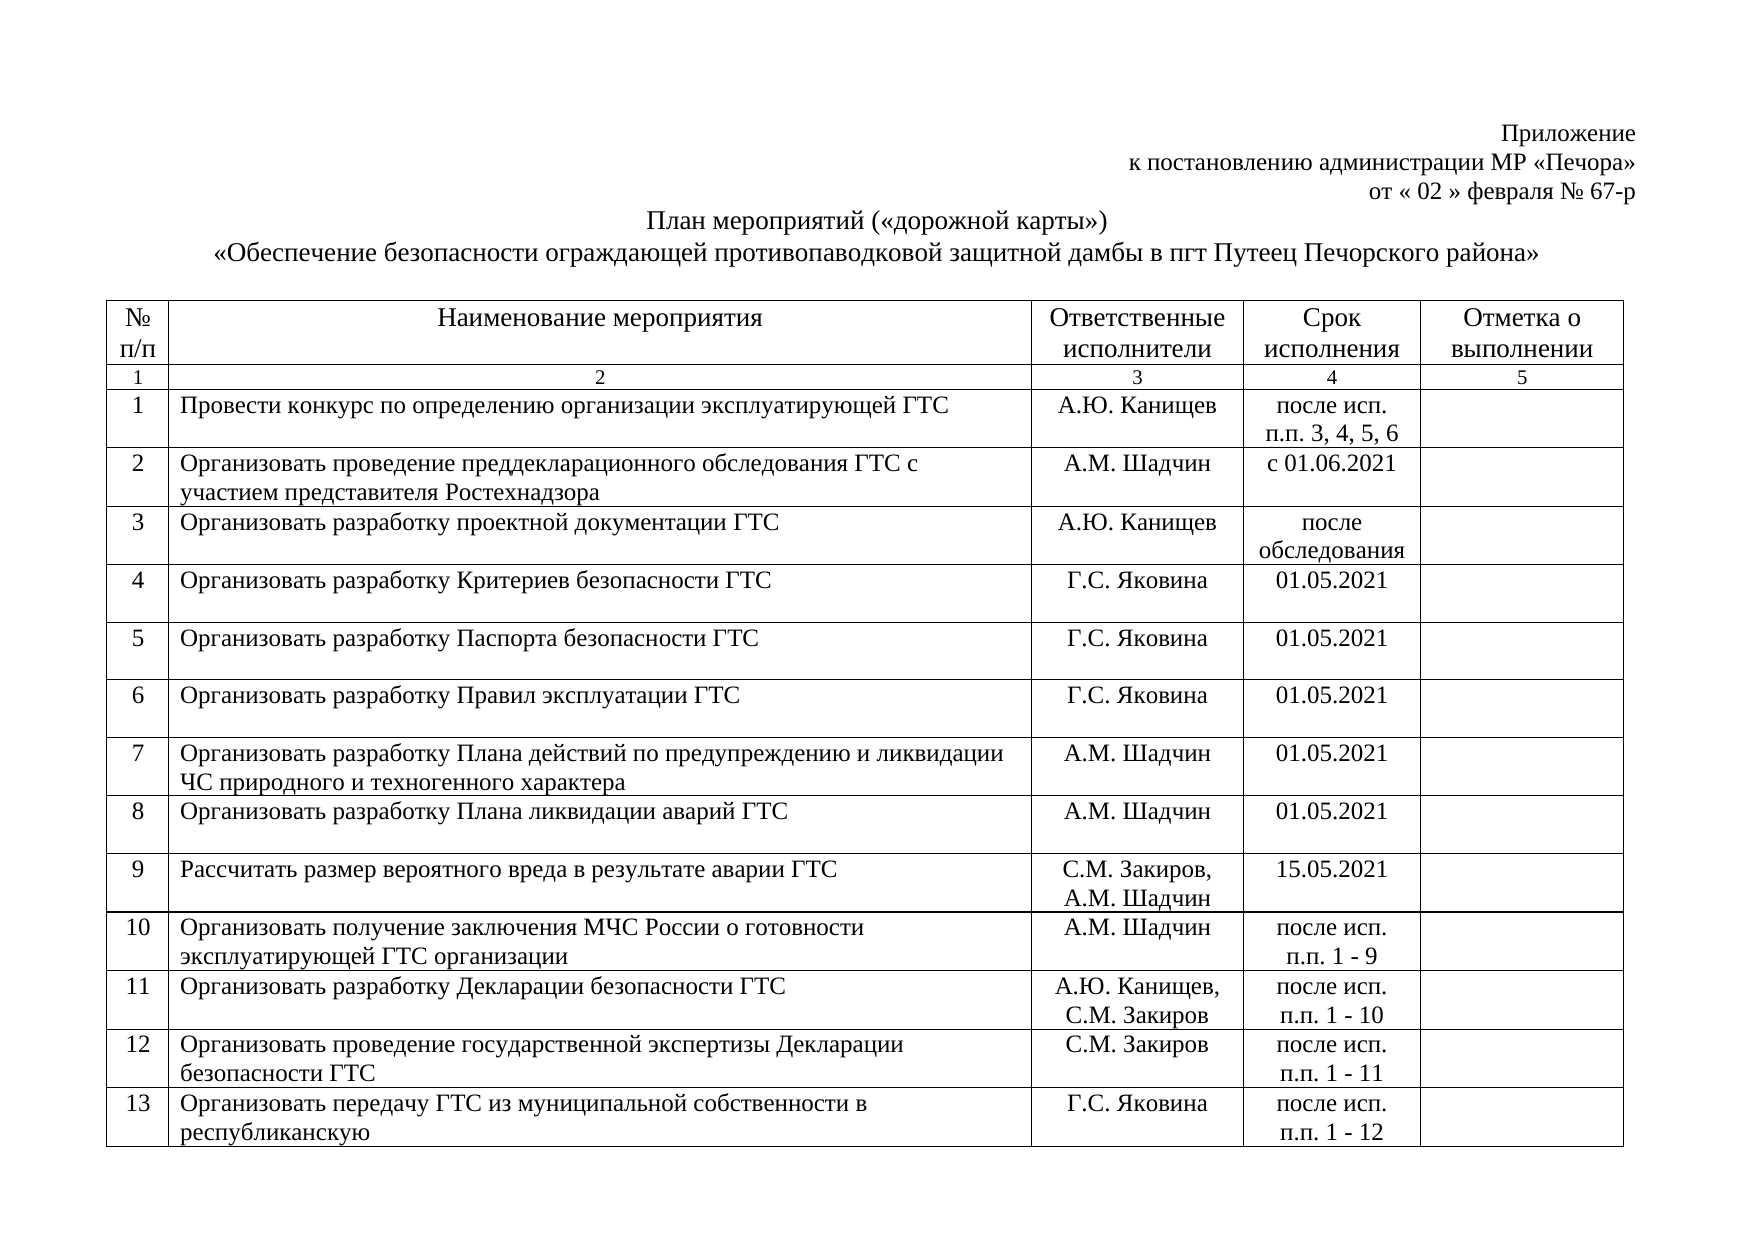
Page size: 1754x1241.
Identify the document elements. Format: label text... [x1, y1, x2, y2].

table_cell 5 [107, 623, 168, 679]
table_cell [1421, 738, 1623, 795]
table_cell 15.05.2021 [1244, 854, 1420, 911]
table_header Ответственные исполнители [1032, 301, 1243, 364]
table_cell 01.05.2021 [1244, 738, 1420, 795]
table_cell А.М. Шадчин [1032, 913, 1243, 970]
table_cell Организовать разработку Плана действий по предупреждению и ликвидации ЧС природного и техногенного характера [169, 738, 1031, 795]
table_cell С.М. Закиров, А.М. Шадчин [1032, 854, 1243, 911]
table_cell Организовать разработку Плана ликвидации аварий ГТС [169, 796, 1031, 853]
table_header Наименование мероприятия [169, 301, 1031, 364]
table_cell после исп. п.п. 1 - 10 [1244, 971, 1420, 1028]
table_cell 7 [107, 738, 168, 795]
table_cell Г.С. Яковина [1032, 1088, 1243, 1146]
table_cell 3 [1032, 365, 1243, 389]
table_cell Организовать получение заключения МЧС России о готовности эксплуатирующей ГТС организации [169, 913, 1031, 970]
table_cell Организовать разработку Правил эксплуатации ГТС [169, 680, 1031, 737]
text «Обеспечение безопасности ограждающей противопаводковой защитной дамбы в пгт Путеец Печорского района» [118, 236, 1636, 267]
table_cell 5 [1421, 365, 1623, 389]
table_cell 11 [107, 971, 168, 1028]
table_header № п/п [107, 301, 168, 364]
table_cell 3 [107, 507, 168, 564]
table_cell Г.С. Яковина [1032, 565, 1243, 622]
table_cell Провести конкурс по определению организации эксплуатирующей ГТС [169, 390, 1031, 447]
table_cell 6 [107, 680, 168, 737]
table_cell А.Ю. Канищев, С.М. Закиров [1032, 971, 1243, 1028]
table_cell 9 [107, 854, 168, 911]
table_cell после обследования [1244, 507, 1420, 564]
table_cell [1421, 1030, 1623, 1087]
table_cell 10 [107, 913, 168, 970]
table_cell 01.05.2021 [1244, 565, 1420, 622]
table_cell 4 [107, 565, 168, 622]
table_cell Г.С. Яковина [1032, 623, 1243, 679]
table_cell [1421, 1088, 1623, 1146]
table_cell [1421, 796, 1623, 853]
table_header Отметка о выполнении [1421, 301, 1623, 364]
table_cell 01.05.2021 [1244, 623, 1420, 679]
table_cell с 01.06.2021 [1244, 448, 1420, 506]
table_cell после исп. п.п. 1 - 11 [1244, 1030, 1420, 1087]
table_header Срок исполнения [1244, 301, 1420, 364]
table_cell А.М. Шадчин [1032, 796, 1243, 853]
table_cell Организовать разработку Декларации безопасности ГТС [169, 971, 1031, 1028]
table_cell [1421, 623, 1623, 679]
table_cell 1 [107, 365, 168, 389]
table_cell А.Ю. Канищев [1032, 390, 1243, 447]
table_cell 13 [107, 1088, 168, 1146]
text к постановлению администрации МР «Печора» [118, 147, 1636, 176]
text Приложение [118, 118, 1636, 147]
table_cell А.М. Шадчин [1032, 738, 1243, 795]
table_cell после исп. п.п. 1 - 9 [1244, 913, 1420, 970]
table_cell после исп. п.п. 3, 4, 5, 6 [1244, 390, 1420, 447]
table_cell [1421, 971, 1623, 1028]
table_cell [1421, 448, 1623, 506]
table_cell 2 [169, 365, 1031, 389]
table_cell [1421, 680, 1623, 737]
table_cell 4 [1244, 365, 1420, 389]
table_cell А.Ю. Канищев [1032, 507, 1243, 564]
table_cell Организовать разработку проектной документации ГТС [169, 507, 1031, 564]
text План мероприятий («дорожной карты») [118, 204, 1636, 236]
text от « 02 » февраля № 67-р [118, 176, 1636, 204]
table_cell 12 [107, 1030, 168, 1087]
table_cell [1421, 390, 1623, 447]
table_cell Организовать разработку Паспорта безопасности ГТС [169, 623, 1031, 679]
table_cell 8 [107, 796, 168, 853]
table_cell после исп. п.п. 1 - 12 [1244, 1088, 1420, 1146]
table_cell 01.05.2021 [1244, 796, 1420, 853]
table_cell Организовать передачу ГТС из муниципальной собственности в республиканскую [169, 1088, 1031, 1146]
table_cell Организовать проведение преддекларационного обследования ГТС с участием представителя Ростехнадзора [169, 448, 1031, 506]
table_cell А.М. Шадчин [1032, 448, 1243, 506]
table_cell [1421, 854, 1623, 911]
table_cell [1421, 507, 1623, 564]
table_cell [1421, 913, 1623, 970]
table_cell 2 [107, 448, 168, 506]
table_cell Организовать разработку Критериев безопасности ГТС [169, 565, 1031, 622]
table_cell С.М. Закиров [1032, 1030, 1243, 1087]
table_cell 01.05.2021 [1244, 680, 1420, 737]
table_cell 1 [107, 390, 168, 447]
table_cell Организовать проведение государственной экспертизы Декларации безопасности ГТС [169, 1030, 1031, 1087]
table_cell Рассчитать размер вероятного вреда в результате аварии ГТС [169, 854, 1031, 911]
table_cell Г.С. Яковина [1032, 680, 1243, 737]
table_cell [1421, 565, 1623, 622]
